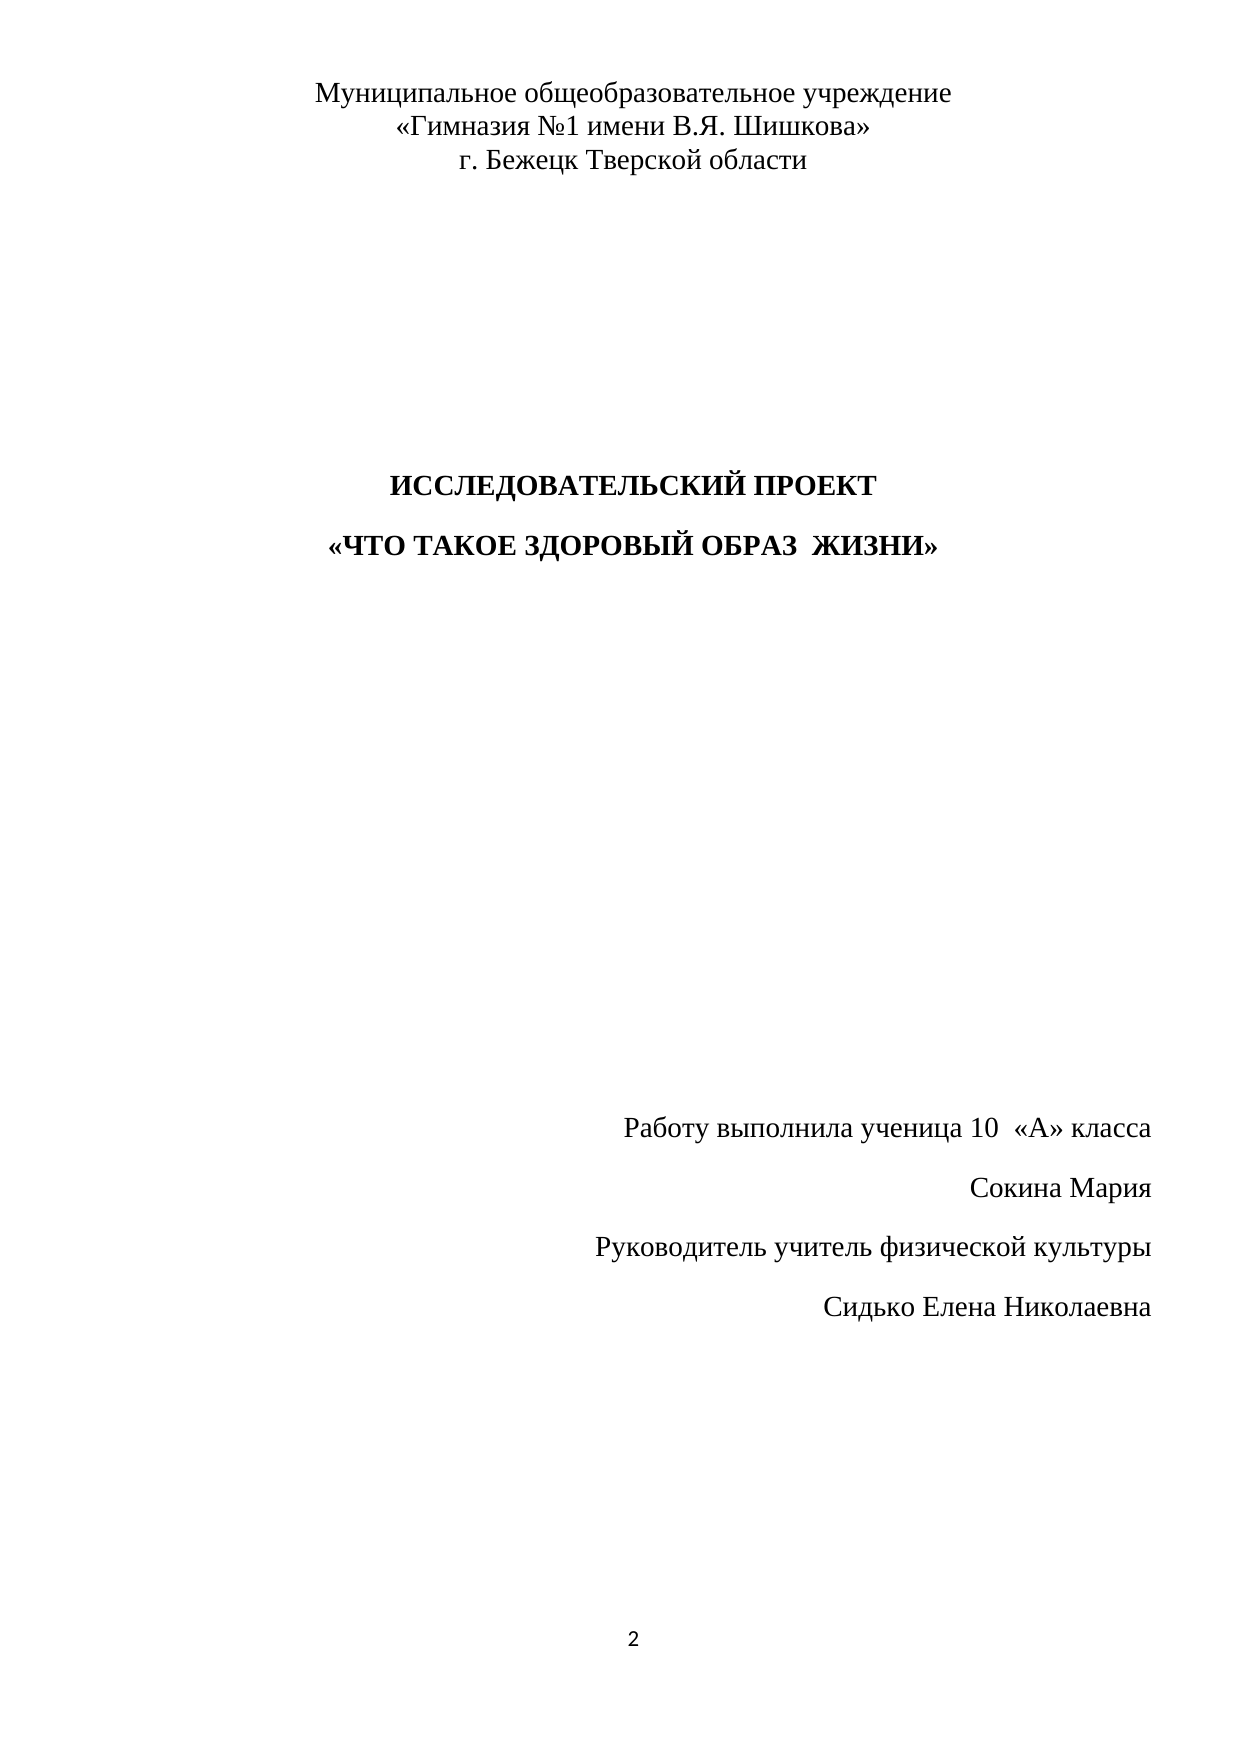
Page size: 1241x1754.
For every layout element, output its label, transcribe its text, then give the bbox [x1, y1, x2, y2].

text «Гимназия №1 имени В.Я. Шишкова» [114, 108, 1152, 142]
text ИССЛЕДОВАТЕЛЬСКИЙ ПРОЕКТ [114, 468, 1152, 502]
text Сокина Мария [114, 1170, 1152, 1203]
text Руководитель учитель физической культуры [114, 1229, 1152, 1263]
text Муниципальное общеобразовательное учреждение [114, 75, 1152, 108]
text Сидько Елена Николаевна [114, 1289, 1152, 1322]
text г. Бежецк Тверской области [114, 142, 1152, 176]
text Работу выполнила ученица 10 «А» класса [114, 1111, 1152, 1144]
text «ЧТО ТАКОЕ ЗДОРОВЫЙ ОБРАЗ ЖИЗНИ» [114, 528, 1152, 561]
